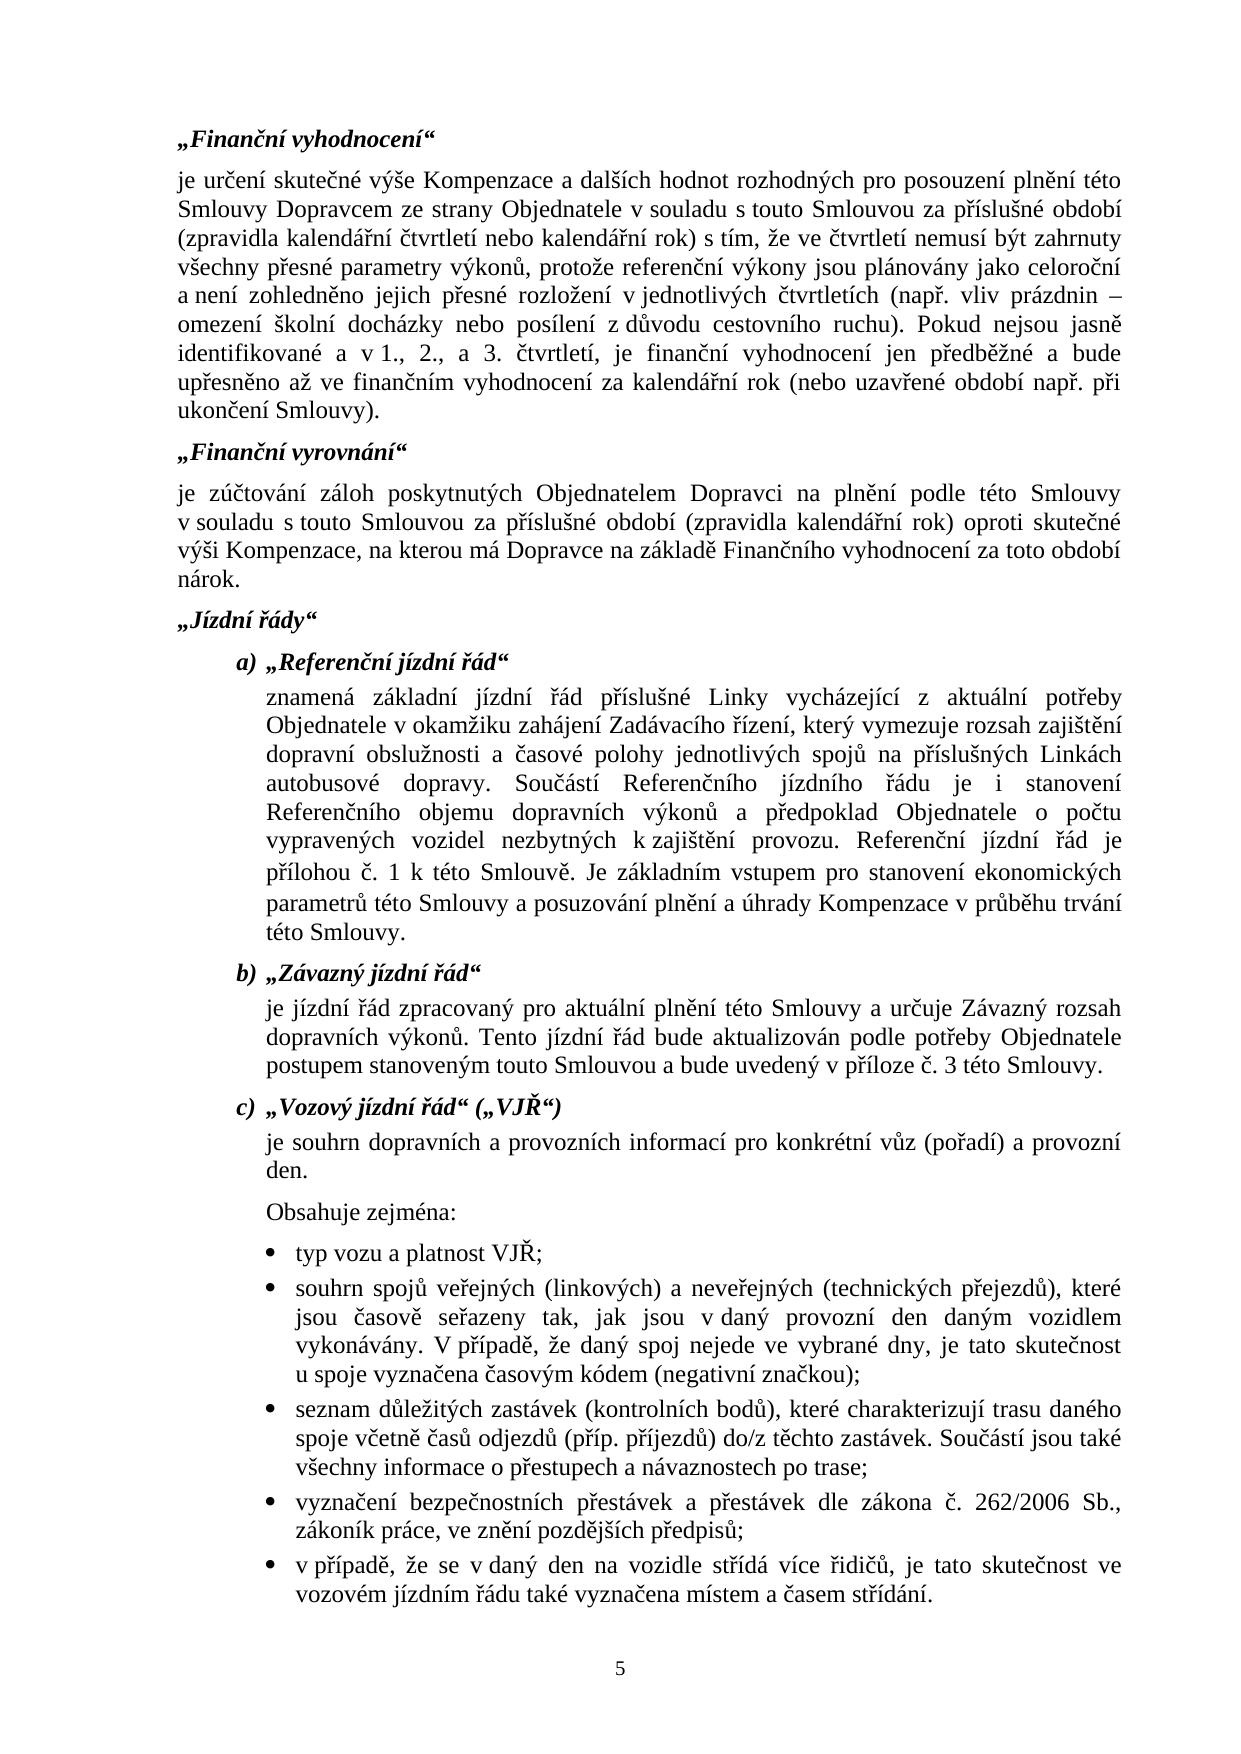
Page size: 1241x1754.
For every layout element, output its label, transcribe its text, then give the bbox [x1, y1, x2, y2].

list „Závazný jízdní řád“ [236, 958, 1122, 987]
text „Jízdní řády“ [177, 605, 1122, 634]
text vyznačení bezpečnostních přestávek a přestávek dle zákona č. 262/2006 Sb., zákoník práce, ve znění pozdějších předpisů; [266, 1487, 1122, 1544]
text seznam důležitých zastávek (kontrolních bodů), které charakterizují trasu daného spoje včetně časů odjezdů (příp. příjezdů) do/z těchto zastávek. Součástí jsou také všechny informace o přestupech a návaznostech po trase; [266, 1394, 1122, 1481]
text je zúčtování záloh poskytnutých Objednatelem Dopravci na plnění podle této Smlouvy v souladu s touto Smlouvou za příslušné období (zpravidla kalendářní rok) oproti skutečné výši Kompenzace, na kterou má Dopravce na základě Finančního vyhodnocení za toto období nárok. [177, 478, 1122, 593]
text je souhrn dopravních a provozních informací pro konkrétní vůz (pořadí) a provozní den. [266, 1127, 1122, 1184]
text Obsahuje zejména: [266, 1197, 1122, 1226]
text „Finanční vyrovnání“ [177, 437, 1122, 465]
text typ vozu a platnost VJŘ; [266, 1238, 1122, 1267]
text „Finanční vyhodnocení“ [177, 124, 1122, 153]
text znamená základní jízdní řád příslušné Linky vycházející z aktuální potřeby Objednatele v okamžiku zahájení Zadávacího řízení, který vymezuje rozsah zajištění dopravní obslužnosti a časové polohy jednotlivých spojů na příslušných Linkách autobusové dopravy. Součástí Referenčního jízdního řádu je i stanovení Referenčního objemu dopravních výkonů a předpoklad Objednatele o počtu vypravených vozidel nezbytných k zajištění provozu. Referenční jízdní řád je přílohou č. 1 k této Smlouvě. Je základním vstupem pro stanovení ekonomických parametrů této Smlouvy a posuzování plnění a úhrady Kompenzace v průběhu trvání této Smlouvy. [266, 682, 1122, 946]
list „Referenční jízdní řád“ [236, 647, 1122, 675]
text je jízdní řád zpracovaný pro aktuální plnění této Smlouvy a určuje Závazný rozsah dopravních výkonů. Tento jízdní řád bude aktualizován podle potřeby Objednatele postupem stanoveným touto Smlouvou a bude uvedený v příloze č. 3 této Smlouvy. [266, 993, 1122, 1079]
text souhrn spojů veřejných (linkových) a neveřejných (technických přejezdů), které jsou časově seřazeny tak, jak jsou v daný provozní den daným vozidlem vykonávány. V případě, že daný spoj nejede ve vybrané dny, je tato skutečnost u spoje vyznačena časovým kódem (negativní značkou); [266, 1273, 1122, 1388]
text je určení skutečné výše Kompenzace a dalších hodnot rozhodných pro posouzení plnění této Smlouvy Dopravcem ze strany Objednatele v souladu s touto Smlouvou za příslušné období (zpravidla kalendářní čtvrtletí nebo kalendářní rok) s tím, že ve čtvrtletí nemusí být zahrnuty všechny přesné parametry výkonů, protože referenční výkony jsou plánovány jako celoroční a není zohledněno jejich přesné rozložení v jednotlivých čtvrtletích (např. vliv prázdnin – omezení školní docházky nebo posílení z důvodu cestovního ruchu). Pokud nejsou jasně identifikované a v 1., 2., a 3. čtvrtletí, je finanční vyhodnocení jen předběžné a bude upřesněno až ve finančním vyhodnocení za kalendářní rok (nebo uzavřené období např. při ukončení Smlouvy). [177, 165, 1122, 424]
text v případě, že se v daný den na vozidle střídá více řidičů, je tato skutečnost ve vozovém jízdním řádu také vyznačena místem a časem střídání. [266, 1551, 1122, 1608]
list „Vozový jízdní řád“ („VJŘ“) [236, 1092, 1122, 1121]
